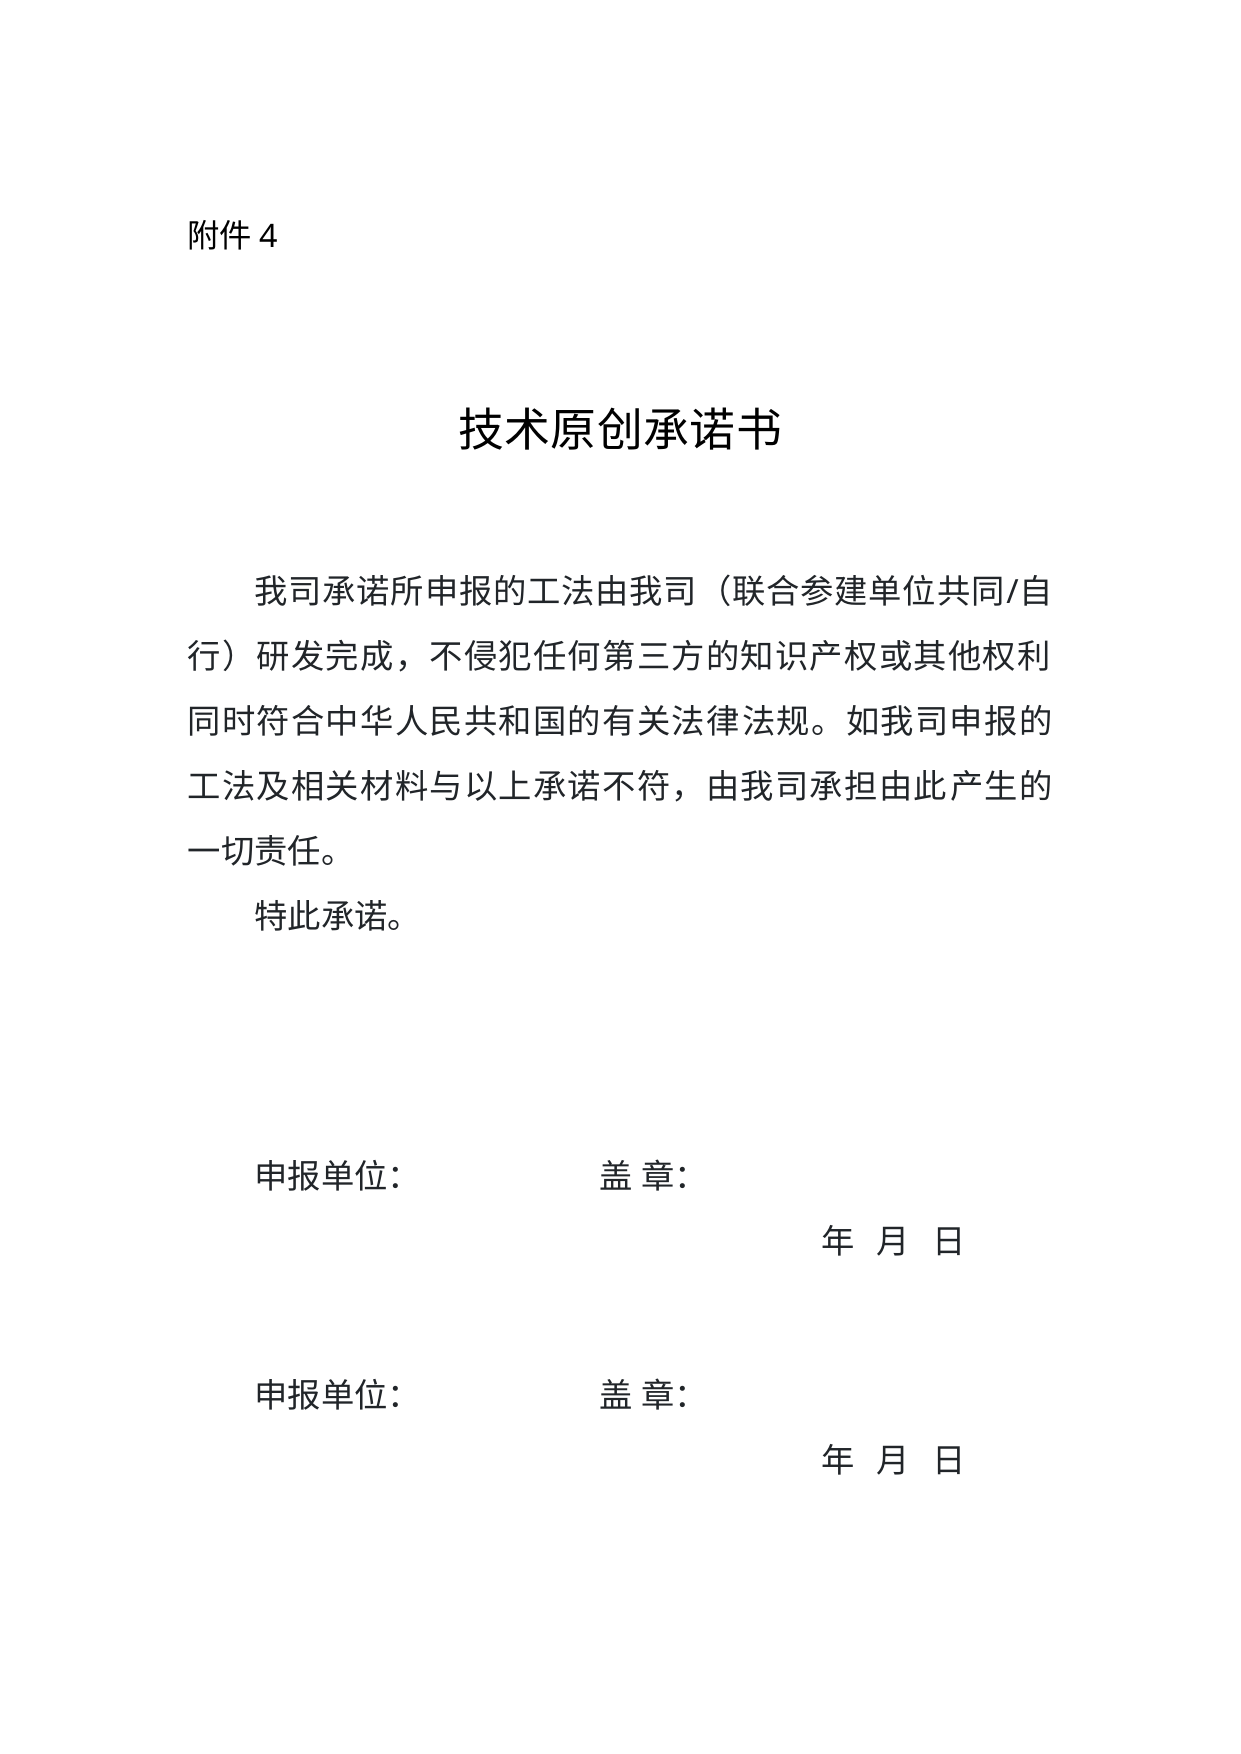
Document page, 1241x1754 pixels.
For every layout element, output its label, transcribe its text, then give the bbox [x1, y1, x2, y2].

text 申报单位： 盖 章： [187, 1360, 1053, 1425]
text 附件 4 [187, 194, 1053, 261]
text 技术原创承诺书 [187, 393, 1053, 459]
text 申报单位： 盖 章： [187, 1142, 1053, 1207]
text 特此承诺。 [187, 882, 1053, 947]
text 我司承诺所申报的工法由我司（联合参建单位共同/自行）研发完成，不侵犯任何第三方的知识产权或其他权利，同时符合中华人民共和国的有关法律法规。如我司申报的工法及相关材料与以上承诺不符，由我司承担由此产生的一切责任。 [187, 557, 1053, 882]
text 年 月 日 [187, 1207, 1053, 1272]
text 年 月 日 [187, 1425, 1053, 1490]
